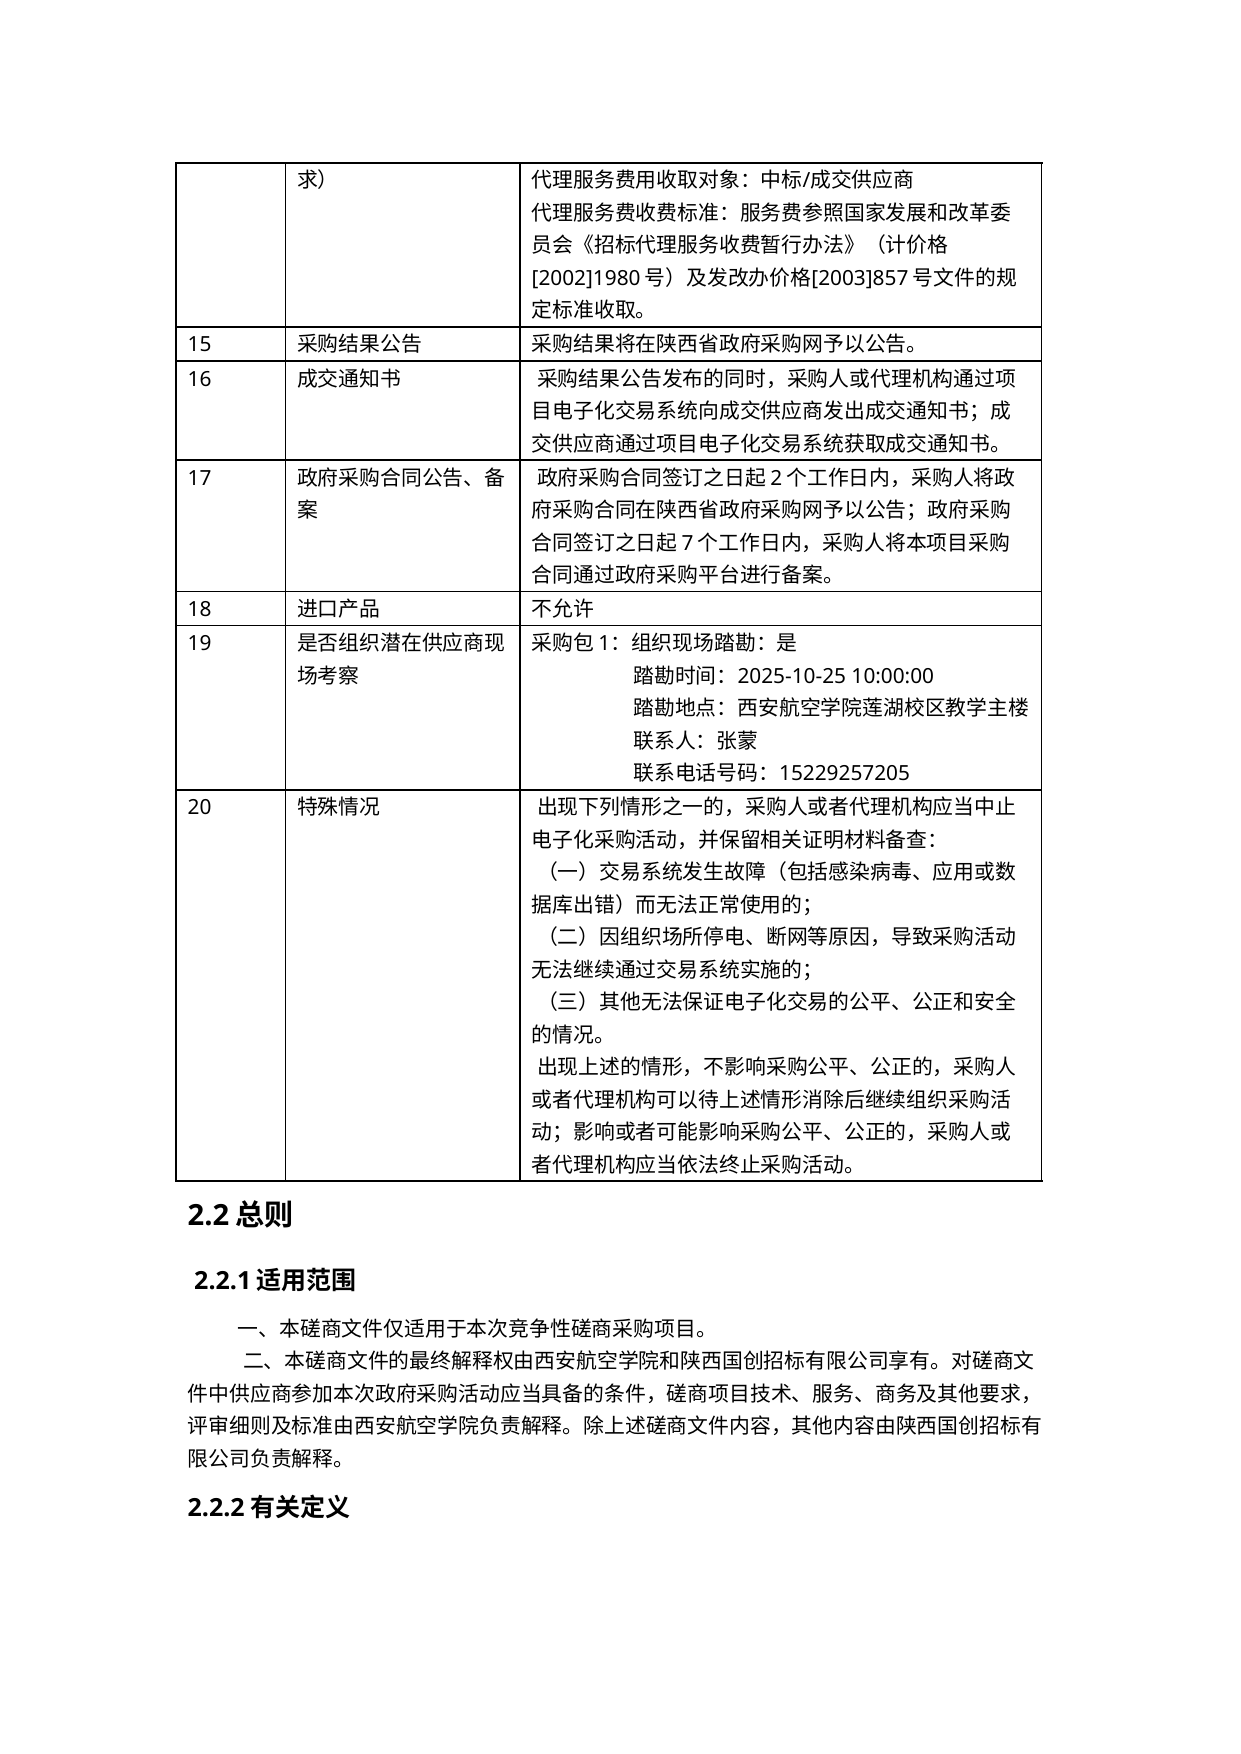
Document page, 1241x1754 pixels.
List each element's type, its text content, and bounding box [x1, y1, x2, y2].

table_cell 15 [177, 328, 285, 360]
table_cell 16 [177, 362, 285, 459]
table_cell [521, 164, 1041, 326]
table_cell 采购包1：组织现场踏勘：是 踏勘时间：2025-10-25 10:00:00 踏勘地点：西安航空学院莲湖校区教学主楼 联系人：张蒙 联系电话号码：15229257205 [521, 626, 1041, 789]
table_cell 采购结果将在陕西省政府采购网予以公告。 [521, 328, 1041, 360]
table_cell 17 [177, 461, 285, 591]
table_cell 出现下列情形之一的，采购人或者代理机构应当中止电子化采购活动，并保留相关证明材料备查： （一）交易系统发生故障（包括感染病毒、应用或数据库出错）而无法正常使用的； （二）因组织场所停电、断网等原因，导致采购活动无法继续通过交易系统实施的； （三）其他无法保证电子化交易的公平、公正和安全的情况。 出现上述的情形，不影响采购公平、公正的，采购人或者代理机构可以待上述情形消除后继续组织采购活动；影响或者可能影响采购公平、公正的，采购人或者代理机构应当依法终止采购活动。 [521, 791, 1041, 1180]
text 2.2总则 [187, 1182, 1053, 1247]
table_cell 采购结果公告发布的同时，采购人或代理机构通过项目电子化交易系统向成交供应商发出成交通知书；成交供应商通过项目电子化交易系统获取成交通知书。 [521, 362, 1041, 459]
table_cell 代理服务费（实质性要求） [286, 164, 519, 326]
table_cell 进口产品 [286, 592, 519, 625]
table_cell 19 [177, 626, 285, 789]
table_cell 是否组织潜在供应商现场考察 [286, 626, 519, 789]
table_cell 18 [177, 592, 285, 625]
table_cell 特殊情况 [286, 791, 519, 1180]
text 2.2.2有关定义 [187, 1474, 1053, 1539]
table_cell 20 [177, 791, 285, 1180]
table_cell 成交通知书 [286, 362, 519, 459]
text 二、本磋商文件的最终解释权由西安航空学院和陕西国创招标有限公司享有。对磋商文件中供应商参加本次政府采购活动应当具备的条件，磋商项目技术、服务、商务及其他要求，评审细则及标准由西安航空学院负责解释。除上述磋商文件内容，其他内容由陕西国创招标有限公司负责解释。 [187, 1344, 1053, 1474]
table_cell 采购结果公告 [286, 328, 519, 360]
text 一、本磋商文件仅适用于本次竞争性磋商采购项目。 [187, 1312, 1053, 1344]
text 2.2.1适用范围 [187, 1247, 1053, 1312]
table_cell 政府采购合同公告、备案 [286, 461, 519, 591]
table_cell 不允许 [521, 592, 1041, 625]
table_cell 政府采购合同签订之日起2个工作日内，采购人将政府采购合同在陕西省政府采购网予以公告；政府采购合同签订之日起7个工作日内，采购人将本项目采购合同通过政府采购平台进行备案。 [521, 461, 1041, 591]
table_cell 14 [177, 164, 285, 326]
